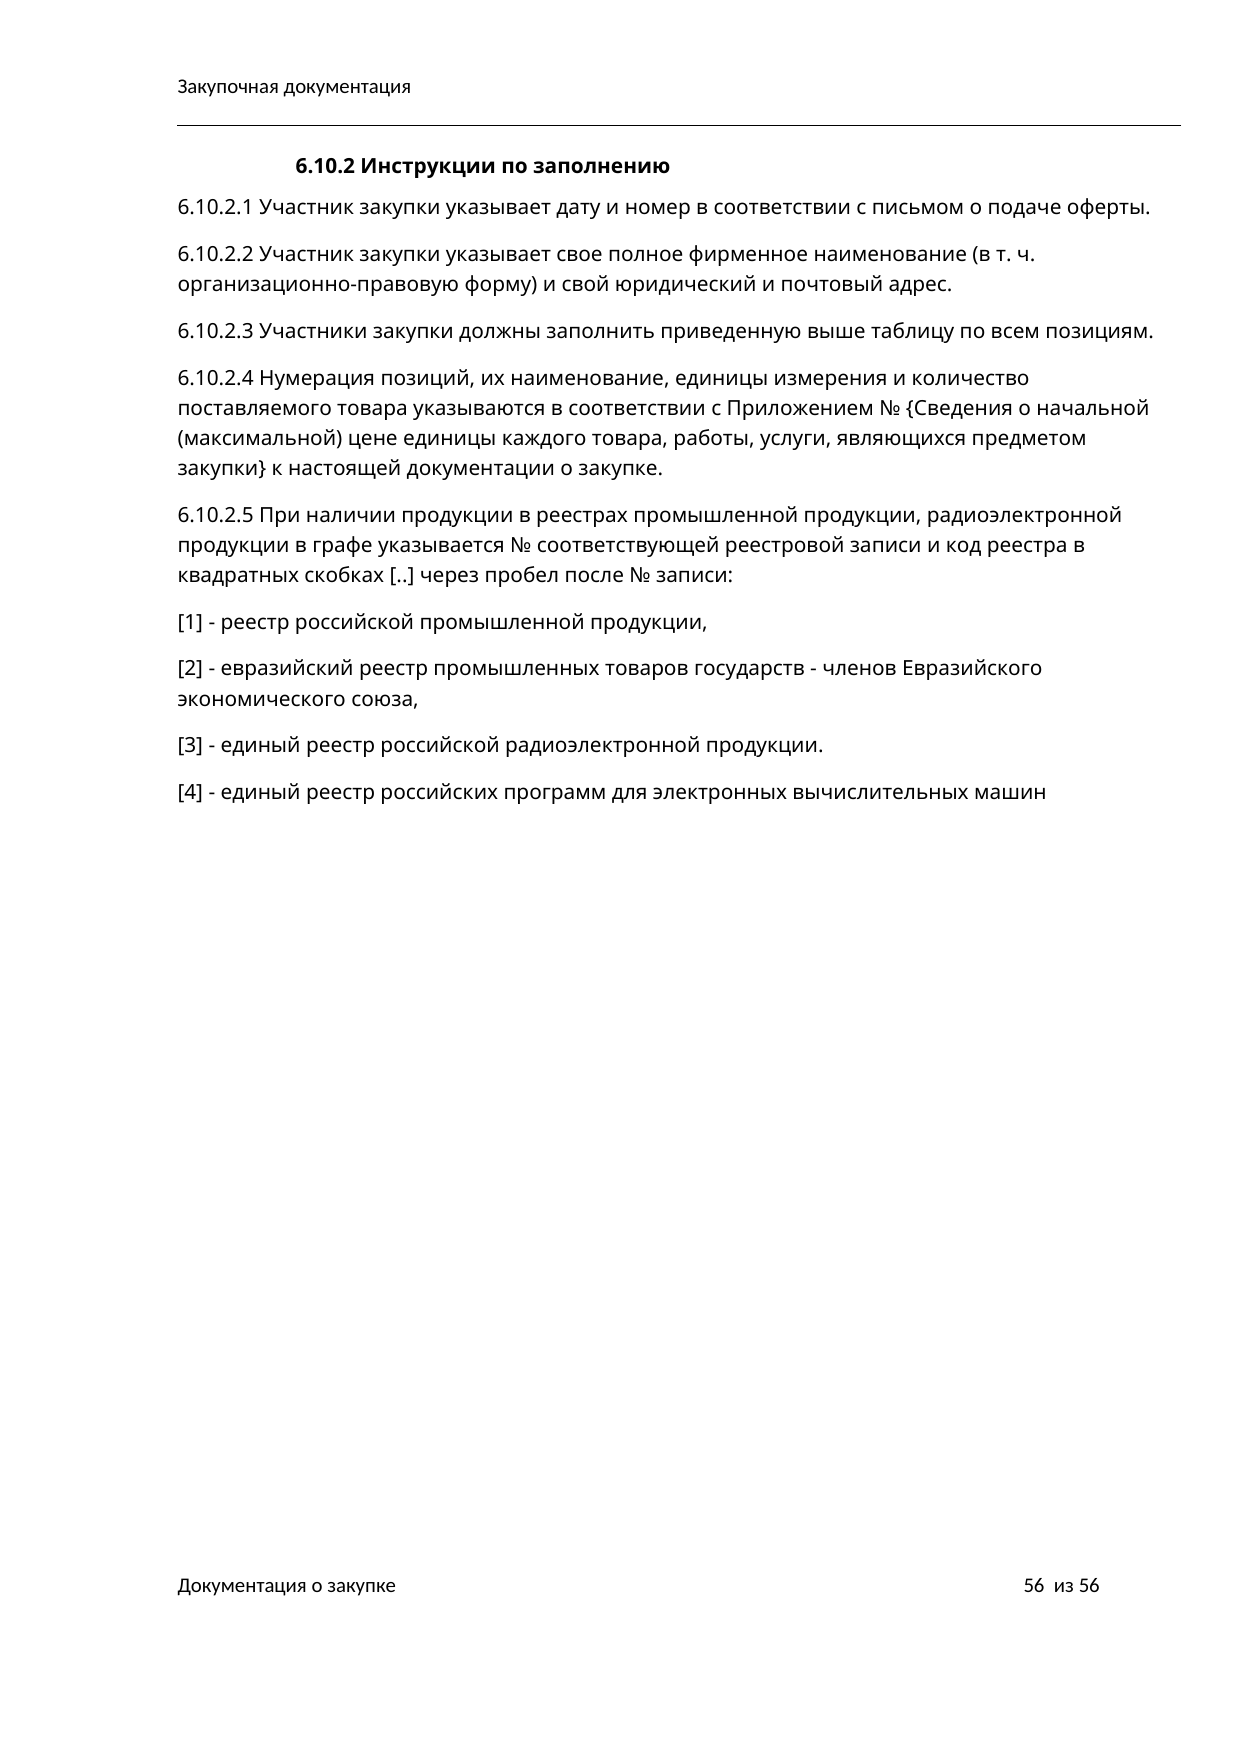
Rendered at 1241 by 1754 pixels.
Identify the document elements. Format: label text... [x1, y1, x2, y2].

text 6.10.2.5 При наличии продукции в реестрах промышленной продукции, радиоэлектронной продукции в графе указывается № соответствующей реестровой записи и код реестра в квадратных скобках [..] через пробел после № записи: [177, 500, 1181, 588]
text 6.10.2 Инструкции по заполнению [295, 151, 1181, 180]
text 6.10.2.2 Участник закупки указывает свое полное фирменное наименование (в т. ч. организационно-правовую форму) и свой юридический и почтовый адрес. [177, 239, 1181, 298]
text 6.10.2.4 Нумерация позиций, их наименование, единицы измерения и количество поставляемого товара указываются в соответствии с Приложением № {Сведения о начальной (максимальной) цене единицы каждого товара, работы, услуги, являющихся предметом закупки} к настоящей документации о закупке. [177, 363, 1181, 481]
text 6.10.2.3 Участники закупки должны заполнить приведенную выше таблицу по всем позициям. [177, 316, 1181, 344]
text [4] - единый реестр российских программ для электронных вычислительных машин [177, 777, 1181, 806]
text [1] - реестр российской промышленной продукции, [177, 607, 1181, 635]
text [2] - евразийский реестр промышленных товаров государств - членов Евразийского экономического союза, [177, 653, 1181, 712]
text 6.10.2.1 Участник закупки указывает дату и номер в соответствии с письмом о подаче оферты. [177, 192, 1181, 221]
text [3] - единый реестр российской радиоэлектронной продукции. [177, 730, 1181, 759]
